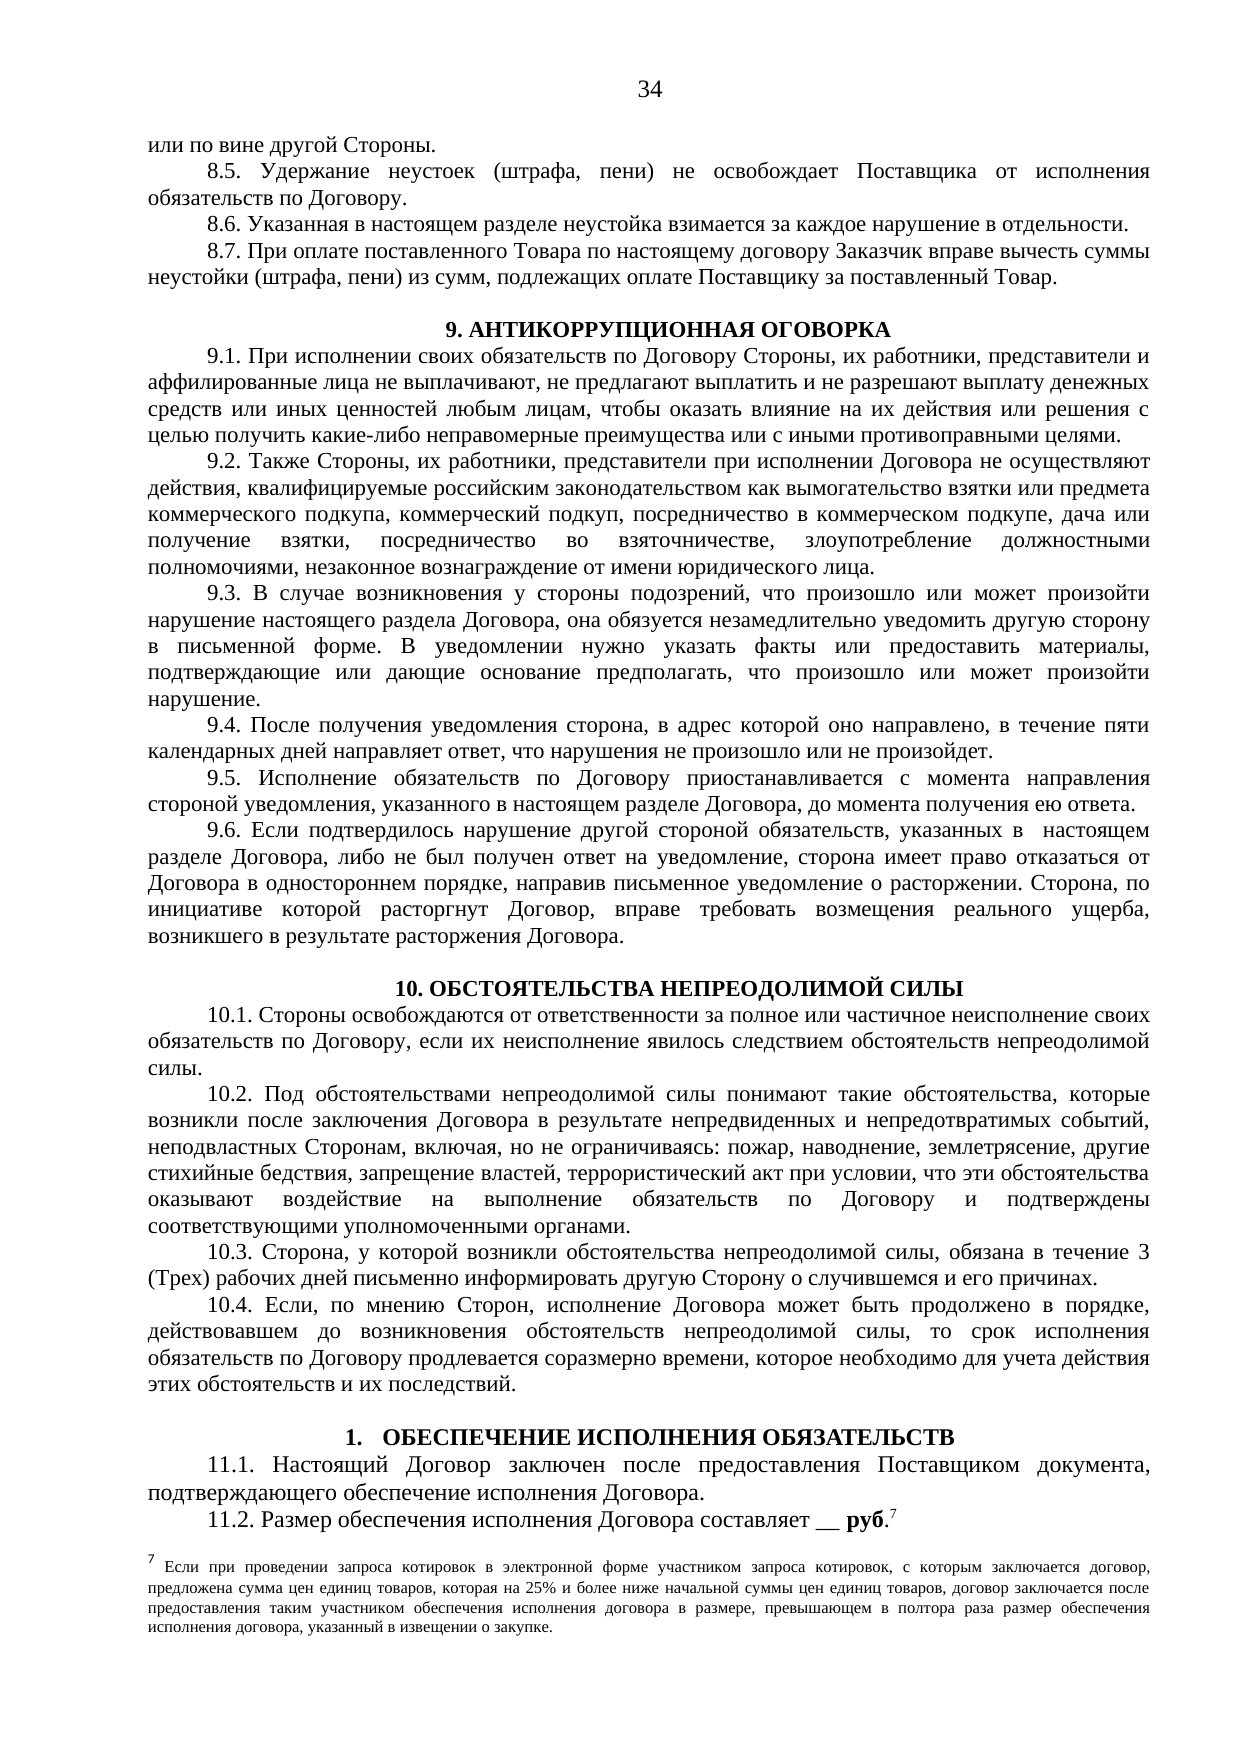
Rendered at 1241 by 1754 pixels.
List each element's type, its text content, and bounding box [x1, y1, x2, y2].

text 9.6. Если подтвердилось нарушение другой стороной обязательств, указанных в настоящем разделе Договора, либо не был получен ответ на уведомление, сторона имеет право отказаться от Договора в одностороннем порядке, направив письменное уведомление о расторжении. Сторона, по инициативе которой расторгнут Договор, вправе требовать возмещения реального ущерба, возникшего в результате расторжения Договора. [148, 816, 1152, 948]
text 10. ОБСТОЯТЕЛЬСТВА НЕПРЕОДОЛИМОЙ СИЛЫ [148, 974, 1152, 1001]
text 9.4. После получения уведомления сторона, в адрес которой оно направлено, в течение пяти календарных дней направляет ответ, что нарушения не произошло или не произойдет. [148, 711, 1152, 764]
list 9. АНТИКОРРУПЦИОННАЯ ОГОВОРКА [185, 316, 1152, 342]
list 11.1. Настоящий Договор заключен после предоставления Поставщиком документа, подтверждающего обеспечение исполнения Договора. [148, 1450, 1152, 1505]
list 8.6. Указанная в настоящем разделе неустойка взимается за каждое нарушение в отдельности. [148, 210, 1152, 237]
list 11.2. Размер обеспечения исполнения Договора составляет __ руб. [148, 1505, 1152, 1533]
text 9.3. В случае возникновения у стороны подозрений, что произошло или может произойти нарушение настоящего раздела Договора, она обязуется незамедлительно уведомить другую сторону в письменной форме. В уведомлении нужно указать факты или предоставить материалы, подтверждающие или дающие основание предполагать, что произошло или может произойти нарушение. [148, 579, 1152, 711]
list ОБЕСПЕЧЕНИЕ ИСПОЛНЕНИЯ ОБЯЗАТЕЛЬСТВ [148, 1423, 1152, 1450]
text 10.3. Сторона, у которой возникли обстоятельства непреодолимой силы, обязана в течение 3 (Трех) рабочих дней письменно информировать другую Сторону о случившемся и его причинах. [148, 1238, 1152, 1291]
text 10.4. Если, по мнению Сторон, исполнение Договора может быть продолжено в порядке, действовавшем до возникновения обстоятельств непреодолимой силы, то срок исполнения обязательств по Договору продлевается соразмерно времени, которое необходимо для учета действия этих обстоятельств и их последствий. [148, 1291, 1152, 1396]
text 10.1. Стороны освобождаются от ответственности за полное или частичное неисполнение своих обязательств по Договору, если их неисполнение явилось следствием обстоятельств непреодолимой силы. [148, 1001, 1152, 1080]
text 10.2. Под обстоятельствами непреодолимой силы понимают такие обстоятельства, которые возникли после заключения Договора в результате непредвиденных и непредотвратимых событий, неподвластных Сторонам, включая, но не ограничиваясь: пожар, наводнение, землетрясение, другие стихийные бедствия, запрещение властей, террористический акт при условии, что эти обстоятельства оказывают воздействие на выполнение обязательств по Договору и подтверждены соответствующими уполномоченными органами. [148, 1080, 1152, 1238]
text 9.2. Также Стороны, их работники, представители при исполнении Договора не осуществляют действия, квалифицируемые российским законодательством как вымогательство взятки или предмета коммерческого подкупа, коммерческий подкуп, посредничество в коммерческом подкупе, дача или получение взятки, посредничество во взяточничестве, злоупотребление должностными полномочиями, незаконное вознаграждение от имени юридического лица. [148, 447, 1152, 579]
list 8.5. Удержание неустоек (штрафа, пени) не освобождает Поставщика от исполнения обязательств по Договору. [148, 158, 1152, 210]
list 9.1. При исполнении своих обязательств по Договору Стороны, их работники, представители и аффилированные лица не выплачивают, не предлагают выплатить и не разрешают выплату денежных средств или иных ценностей любым лицам, чтобы оказать влияние на их действия или решения с целью получить какие-либо неправомерные преимущества или с иными противоправными целями. [148, 342, 1152, 447]
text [148, 131, 1152, 158]
text 9.5. Исполнение обязательств по Договору приостанавливается с момента направления стороной уведомления, указанного в настоящем разделе Договора, до момента получения ею ответа. [148, 764, 1152, 816]
list 8.7. При оплате поставленного Товара по настоящему договору Заказчик вправе вычесть суммы неустойки (штрафа, пени) из сумм, подлежащих оплате Поставщику за поставленный Товар. [148, 237, 1152, 289]
